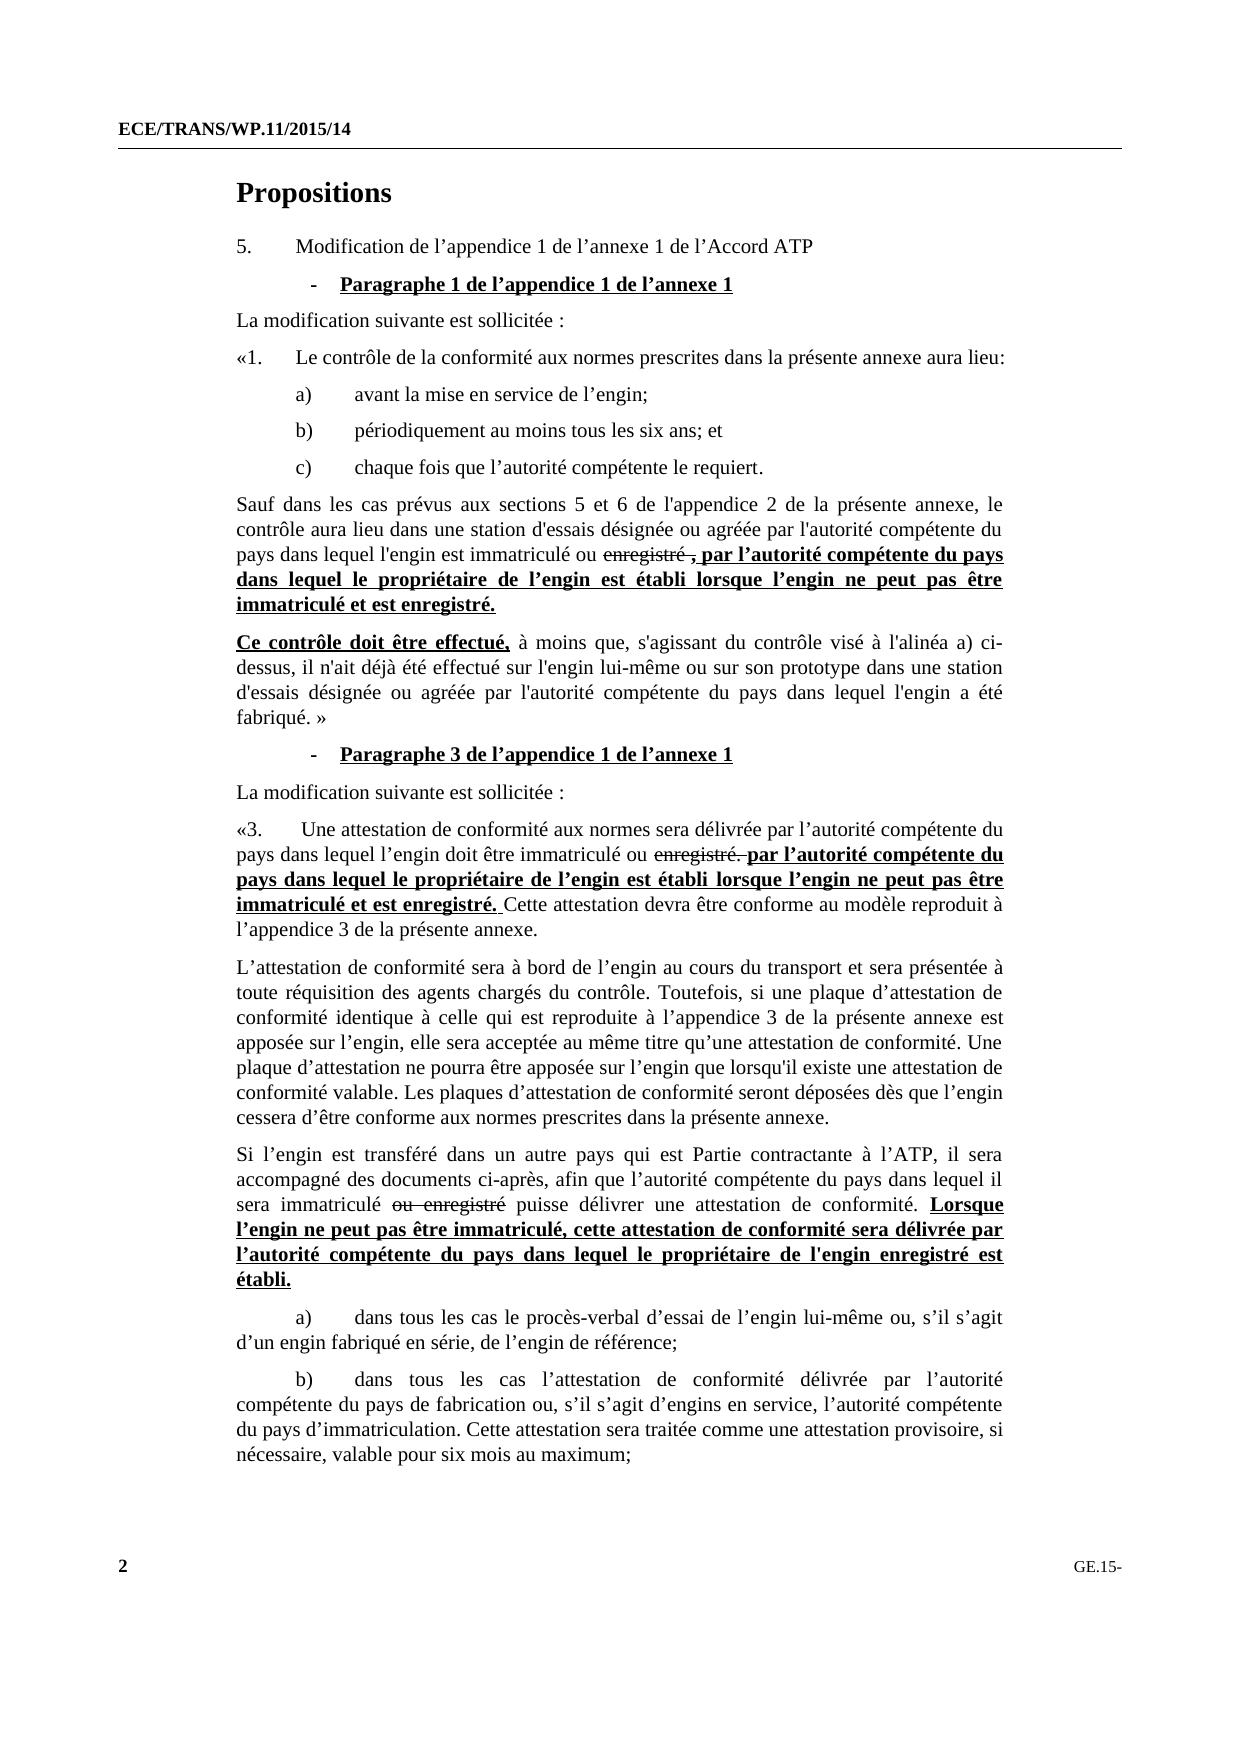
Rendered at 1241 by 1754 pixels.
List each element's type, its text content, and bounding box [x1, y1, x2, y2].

text Propositions [118, 177, 1004, 208]
text b) dans tous les cas l’attestation de conformité délivrée par l’autorité compétente du pays de fabrication ou, s’il s’agit d’engins en service, l’autorité compétente du pays d’immatriculation. Cette attestation sera traitée comme une attestation provisoire, si nécessaire, valable pour six mois au maximum; [236, 1366, 1004, 1466]
text Si l’engin est transféré dans un autre pays qui est Partie contractante à l’ATP, il sera accompagné des documents ci-après, afin que l’autorité compétente du pays dans lequel il sera immatriculé ou enregistré puisse délivrer une attestation de conformité. Lorsque l’engin ne peut pas être immatriculé, cette attestation de conformité sera délivrée par l’autorité compétente du pays dans lequel le propriétaire de l'engin enregistré est établi. [236, 1141, 1004, 1238]
text La modification suivante est sollicitée : [236, 308, 1122, 332]
text «1. Le contrôle de la conformité aux normes prescrites dans la présente annexe aura lieu: [236, 345, 1122, 369]
text c) chaque fois que l’autorité compétente le requiert. [295, 455, 1122, 479]
text a) dans tous les cas le procès-verbal d’essai de l’engin lui-même ou, s’il s’agit d’un engin fabriqué en série, de l’engin de référence; [236, 1304, 1004, 1354]
list Paragraphe 1 de l’appendice 1 de l’annexe 1 [310, 271, 1004, 296]
list Paragraphe 3 de l’appendice 1 de l’annexe 1 [310, 741, 1004, 766]
text a) avant la mise en service de l’engin; [295, 382, 1122, 406]
text 5. Modification de l’appendice 1 de l’annexe 1 de l’Accord ATP [236, 233, 1004, 258]
text «3. Une attestation de conformité aux normes sera délivrée par l’autorité compétente du pays dans lequel l’engin doit être immatriculé ou enregistré. par l’autorité compétente du pays dans lequel le propriétaire de l’engin est établi lorsque l’engin ne peut pas être immatriculé et est enregistré. Cette attestation devra être conforme au modèle reproduit à l’appendice 3 de la présente annexe. [236, 889, 1004, 941]
text Ce contrôle doit être effectué, à moins que, s'agissant du contrôle visé à l'alinéa a) ci-dessus, il n'ait déjà été effectué sur l'engin lui-même ou sur son prototype dans une station d'essais désignée ou agréée par l'autorité compétente du pays dans lequel l'engin a été fabriqué. » [236, 629, 1004, 729]
text Sauf dans les cas prévus aux sections 5 et 6 de l'appendice 2 de la présente annexe, le contrôle aura lieu dans une station d'essais désignée ou agréée par l'autorité compétente du pays dans lequel l'engin est immatriculé ou enregistré , par l’autorité compétente du pays dans lequel le propriétaire de l’engin est établi lorsque l’engin ne peut pas être immatriculé et est enregistré. [236, 491, 1004, 616]
text b) périodiquement au moins tous les six ans; et [295, 418, 1122, 442]
text «3. Une attestation de conformité aux normes sera délivrée par l’autorité compétente du pays dans lequel l’engin doit être immatriculé ou enregistré. par l’autorité compétente du pays dans lequel le propriétaire de l’engin est établi lorsque l’engin ne peut pas être immatriculé et est enregistré. Cette attestation devra être conforme au modèle reproduit à l’appendice 3 de la présente annexe. [236, 816, 1004, 888]
text L’attestation de conformité sera à bord de l’engin au cours du transport et sera présentée à toute réquisition des agents chargés du contrôle. Toutefois, si une plaque d’attestation de conformité identique à celle qui est reproduite à l’appendice 3 de la présente annexe est apposée sur l’engin, elle sera acceptée au même titre qu’une attestation de conformité. Une plaque d’attestation ne pourra être apposée sur l’engin que lorsqu'il existe une attestation de conformité valable. Les plaques d’attestation de conformité seront déposées dès que l’engin cessera d’être conforme aux normes prescrites dans la présente annexe. [236, 954, 1004, 1129]
text La modification suivante est sollicitée : [236, 779, 1004, 804]
